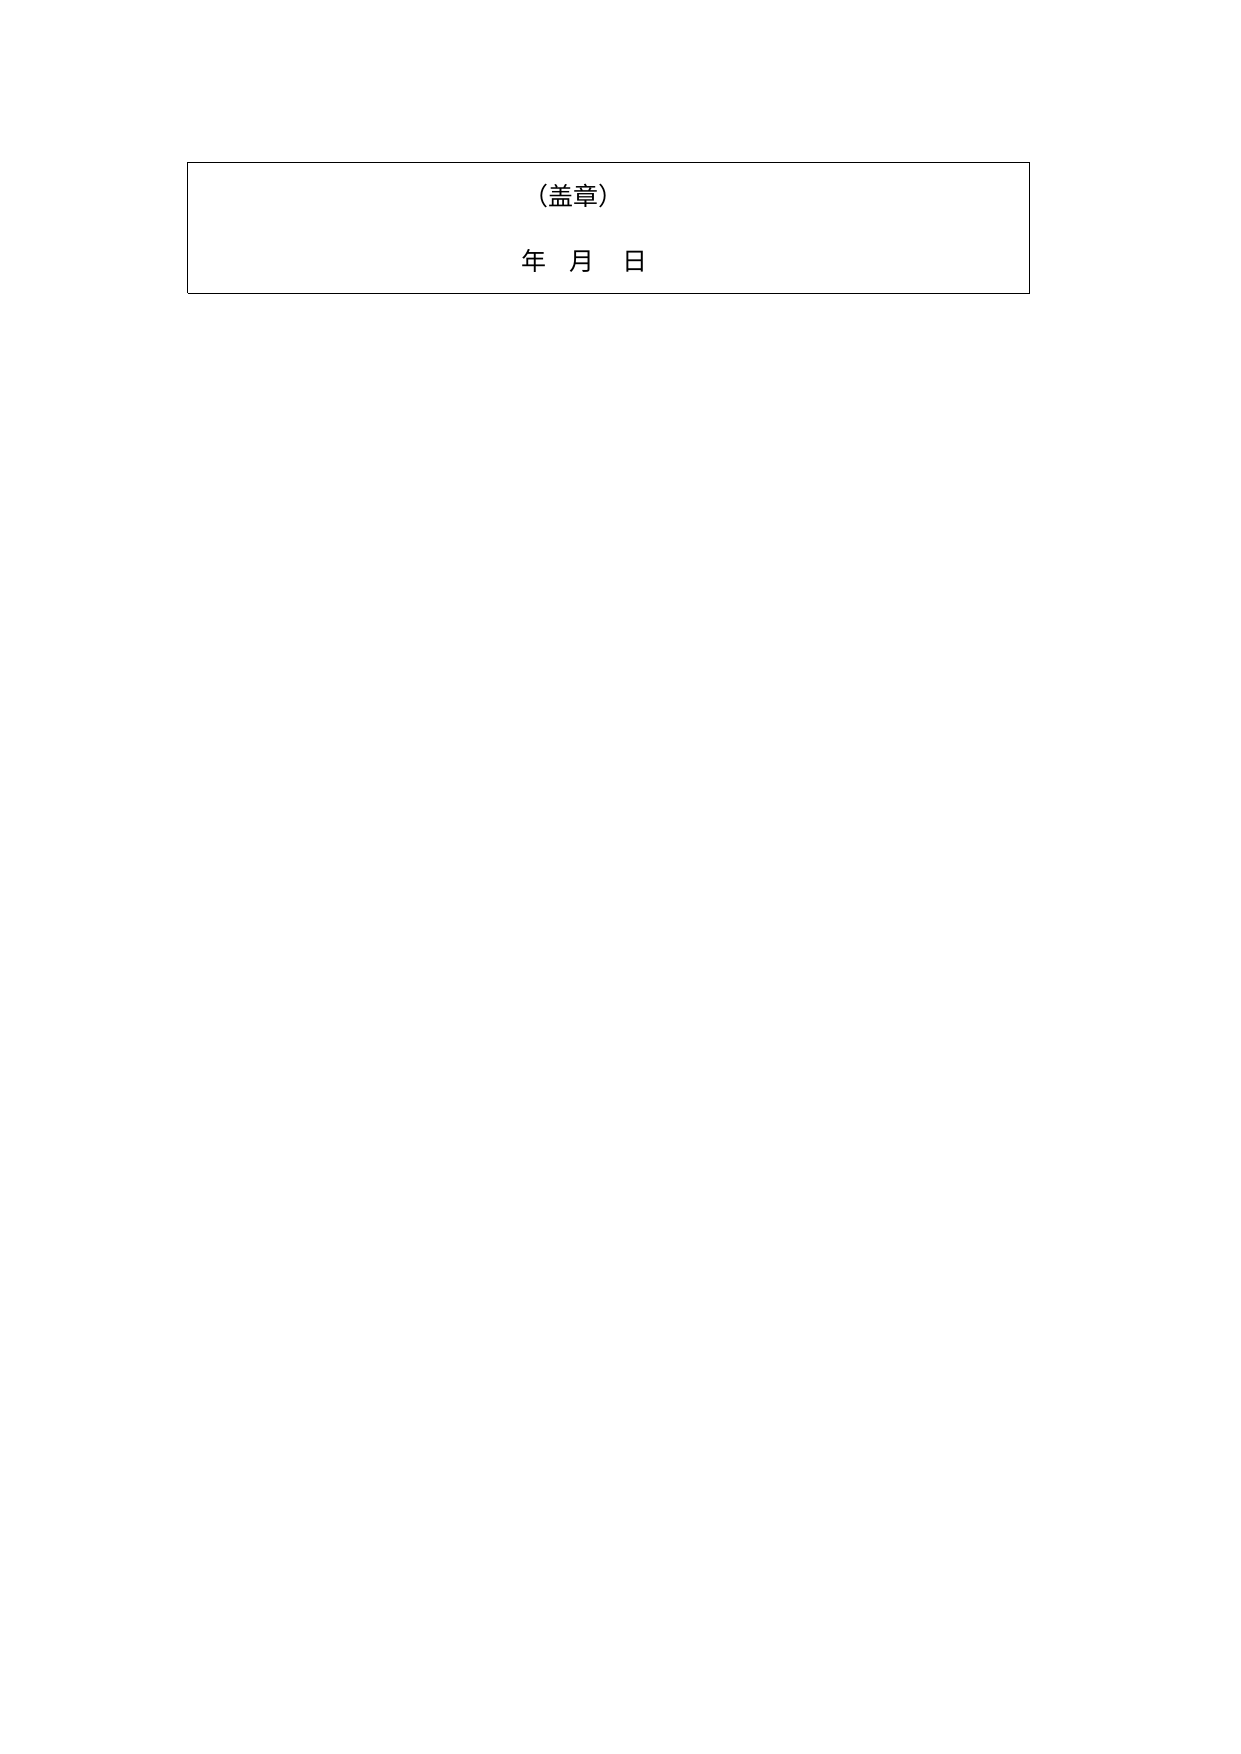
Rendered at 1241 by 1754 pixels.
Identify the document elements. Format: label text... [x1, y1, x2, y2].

table_header （盖章） 年 月 日 [188, 163, 1029, 292]
